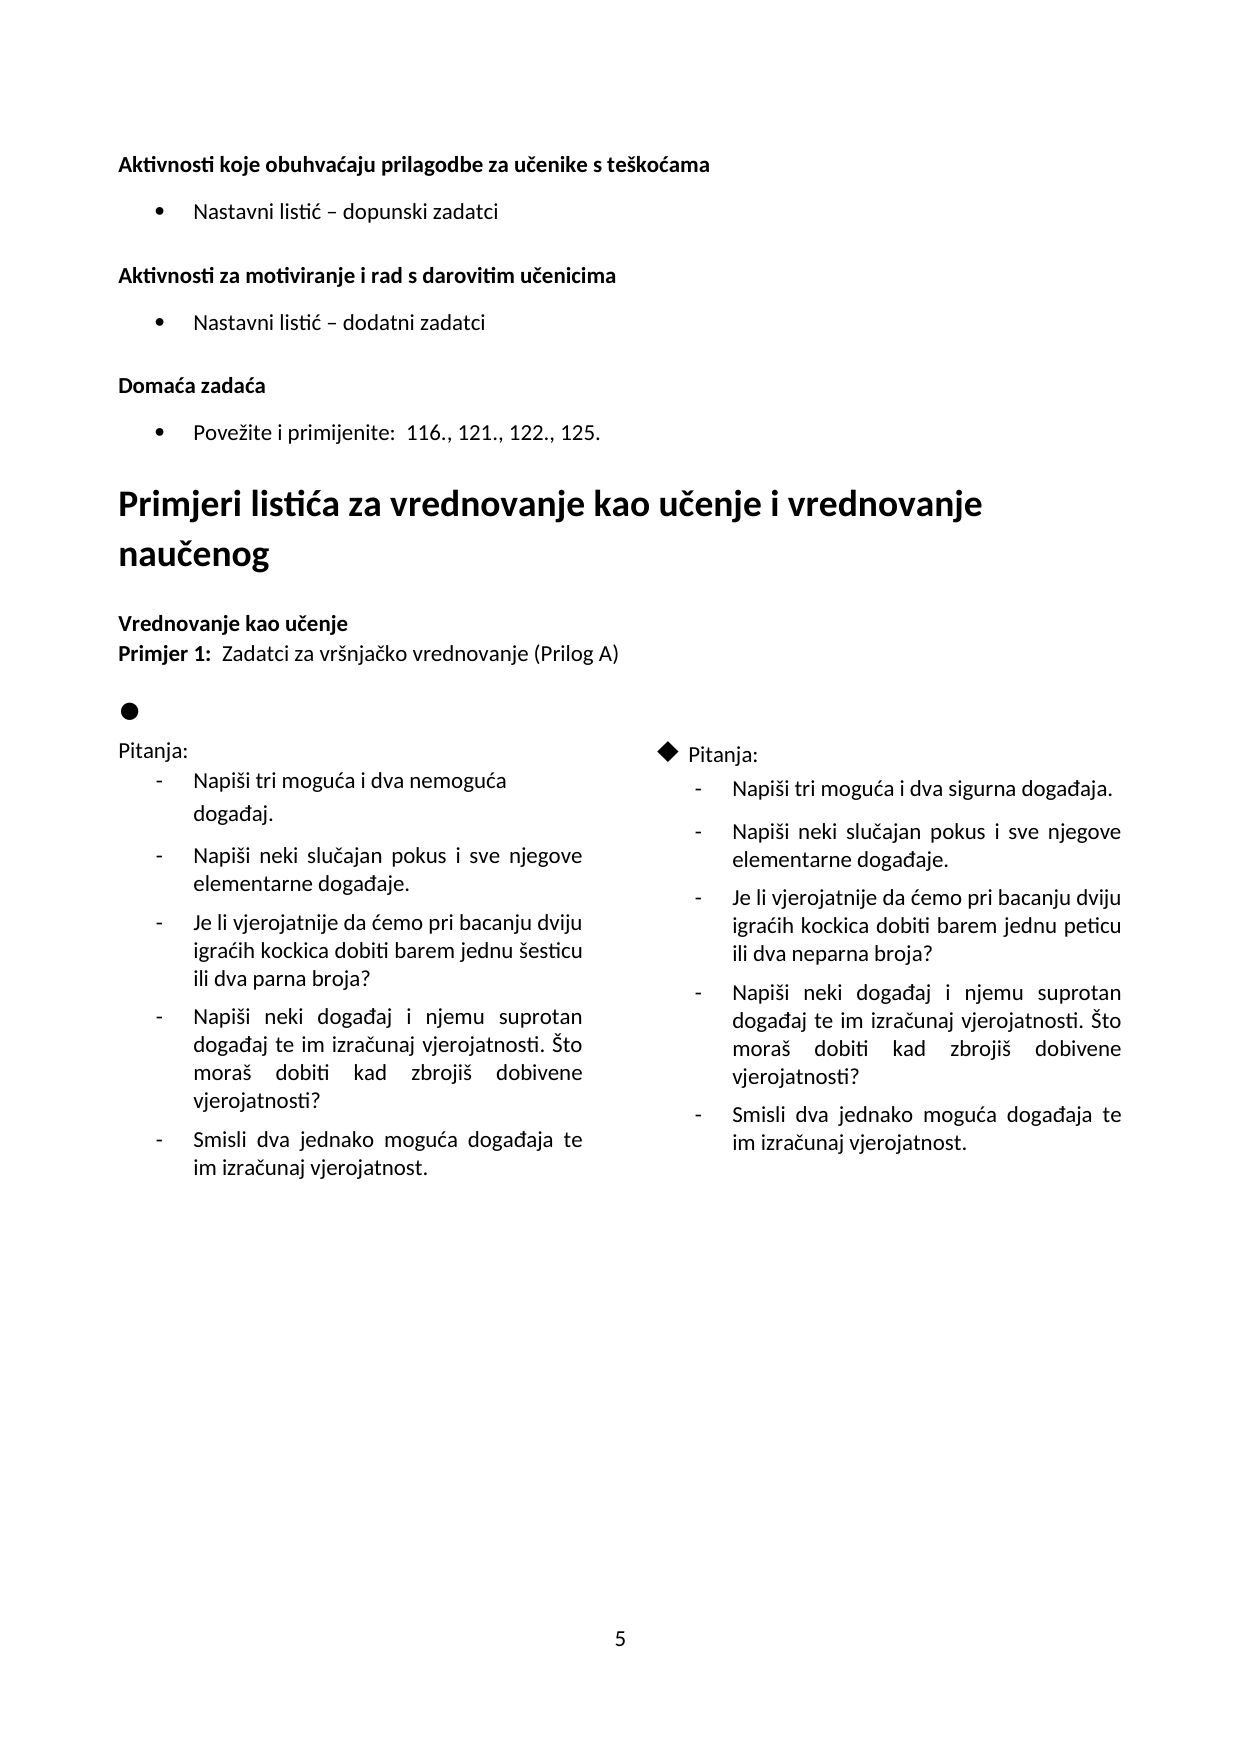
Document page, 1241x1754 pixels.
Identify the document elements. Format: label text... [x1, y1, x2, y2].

list Napiši neki događaj i njemu suprotan događaj te im izračunaj vjerojatnosti. Što moraš dobiti kad zbrojiš dobivene vjerojatnosti? [694, 978, 1122, 1090]
list Povežite i primijenite: 116., 121., 122., 125. [156, 418, 1122, 446]
text Pitanja: [118, 736, 583, 764]
text Primjer 1: Zadatci za vršnjačko vrednovanje (Prilog A) [118, 639, 1122, 667]
list Napiši neki slučajan pokus i sve njegove elementarne događaje. [694, 817, 1122, 873]
list Nastavni listić – dopunski zadatci [156, 197, 1122, 225]
list Je li vjerojatnije da ćemo pri bacanju dviju igraćih kockica dobiti barem jednu peticu ili dva neparna broja? [694, 883, 1122, 967]
text Aktivnosti za motiviranje i rad s darovitim učenicima [118, 262, 1122, 289]
list Nastavni listić – dodatni zadatci [156, 308, 1122, 336]
list Smisli dva jednako moguća događaja te im izračunaj vjerojatnost. [694, 1100, 1122, 1156]
list Napiši tri moguća i dva sigurna događaja. [694, 774, 1122, 802]
text ● [118, 686, 1122, 732]
list Napiši neki događaj i njemu suprotan događaj te im izračunaj vjerojatnosti. Što moraš dobiti kad zbrojiš dobivene vjerojatnosti? [156, 1002, 583, 1114]
text Vrednovanje kao učenje [118, 609, 1122, 637]
text Aktivnosti koje obuhvaćaju prilagodbe za učenike s teškoćama [118, 150, 1122, 178]
list Je li vjerojatnije da ćemo pri bacanju dviju igraćih kockica dobiti barem jednu šesticu ili dva parna broja? [156, 908, 583, 992]
list Smisli dva jednako moguća događaja te im izračunaj vjerojatnost. [156, 1125, 583, 1181]
list Napiši tri moguća i dva nemoguća događaj. [156, 766, 583, 827]
text Pitanja: [657, 736, 1122, 770]
text Domaća zadaća [118, 371, 1122, 399]
text Primjeri listića za vrednovanje kao učenje i vrednovanje naučenog [118, 480, 1122, 575]
list Napiši neki slučajan pokus i sve njegove elementarne događaje. [156, 841, 583, 897]
